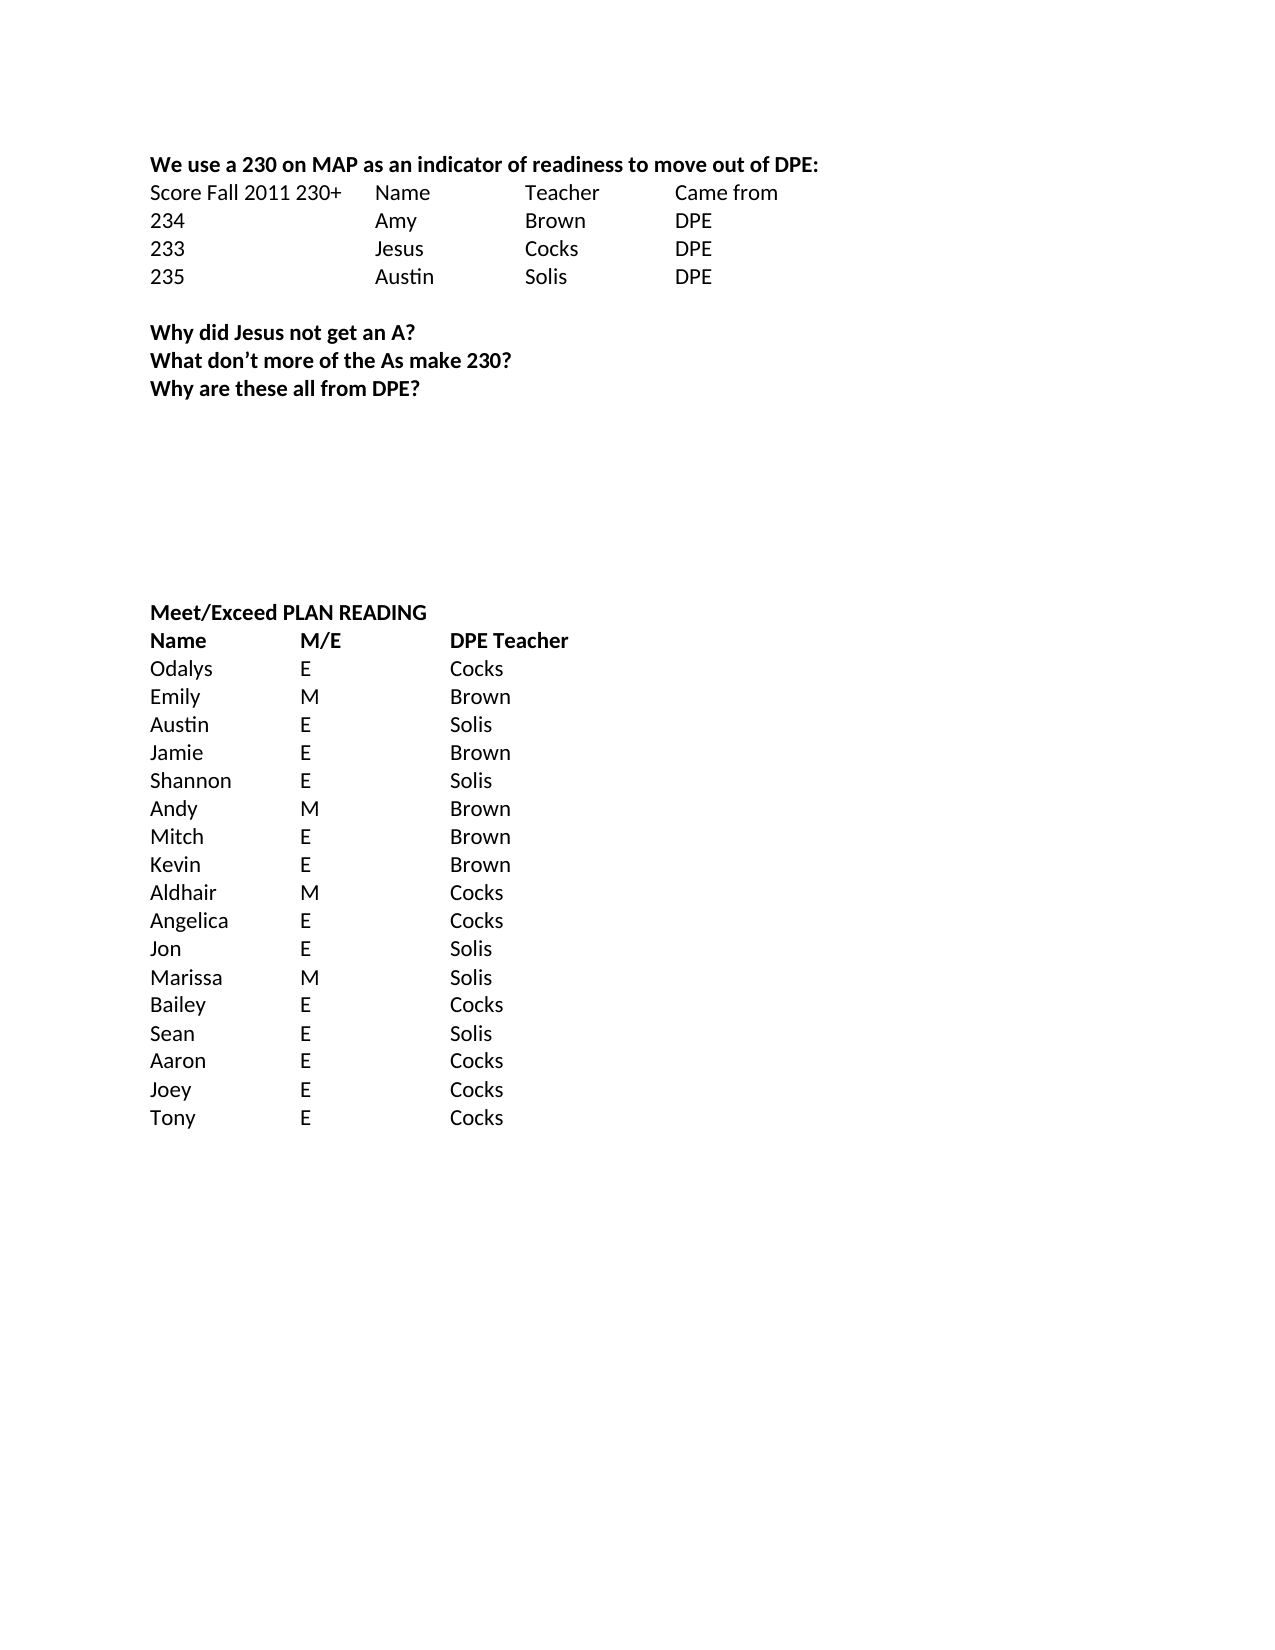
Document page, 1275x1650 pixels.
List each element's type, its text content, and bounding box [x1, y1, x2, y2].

text Aldhair M Cocks [150, 878, 1125, 907]
text Aaron E Cocks [150, 1047, 1125, 1075]
text Emily M Brown [150, 682, 1125, 710]
text Why did Jesus not get an A? [150, 318, 1125, 346]
text Austin E Solis [150, 710, 1125, 738]
text Odalys E Cocks [150, 654, 1125, 682]
text Angelica E Cocks [150, 907, 1125, 934]
text Andy M Brown [150, 794, 1125, 822]
text Mitch E Brown [150, 822, 1125, 851]
text Score Fall 2011 230+ Name Teacher Came from [150, 178, 1125, 206]
text Why are these all from DPE? [150, 374, 1125, 402]
text Bailey E Cocks [150, 991, 1125, 1019]
text Jon E Solis [150, 934, 1125, 963]
text 234 Amy Brown DPE [150, 206, 1125, 234]
text Joey E Cocks [150, 1075, 1125, 1103]
text Jamie E Brown [150, 738, 1125, 766]
text Name M/E DPE Teacher [150, 626, 1125, 654]
text Kevin E Brown [150, 851, 1125, 878]
text 235 Austin Solis DPE [150, 262, 1125, 290]
text Meet/Exceed PLAN READING [150, 598, 1125, 626]
text Shannon E Solis [150, 766, 1125, 794]
text We use a 230 on MAP as an indicator of readiness to move out of DPE: [150, 150, 1125, 178]
text 233 Jesus Cocks DPE [150, 234, 1125, 262]
text What don’t more of the As make 230? [150, 346, 1125, 374]
text Tony E Cocks [150, 1103, 1125, 1131]
text Sean E Solis [150, 1019, 1125, 1047]
text Marissa M Solis [150, 963, 1125, 991]
